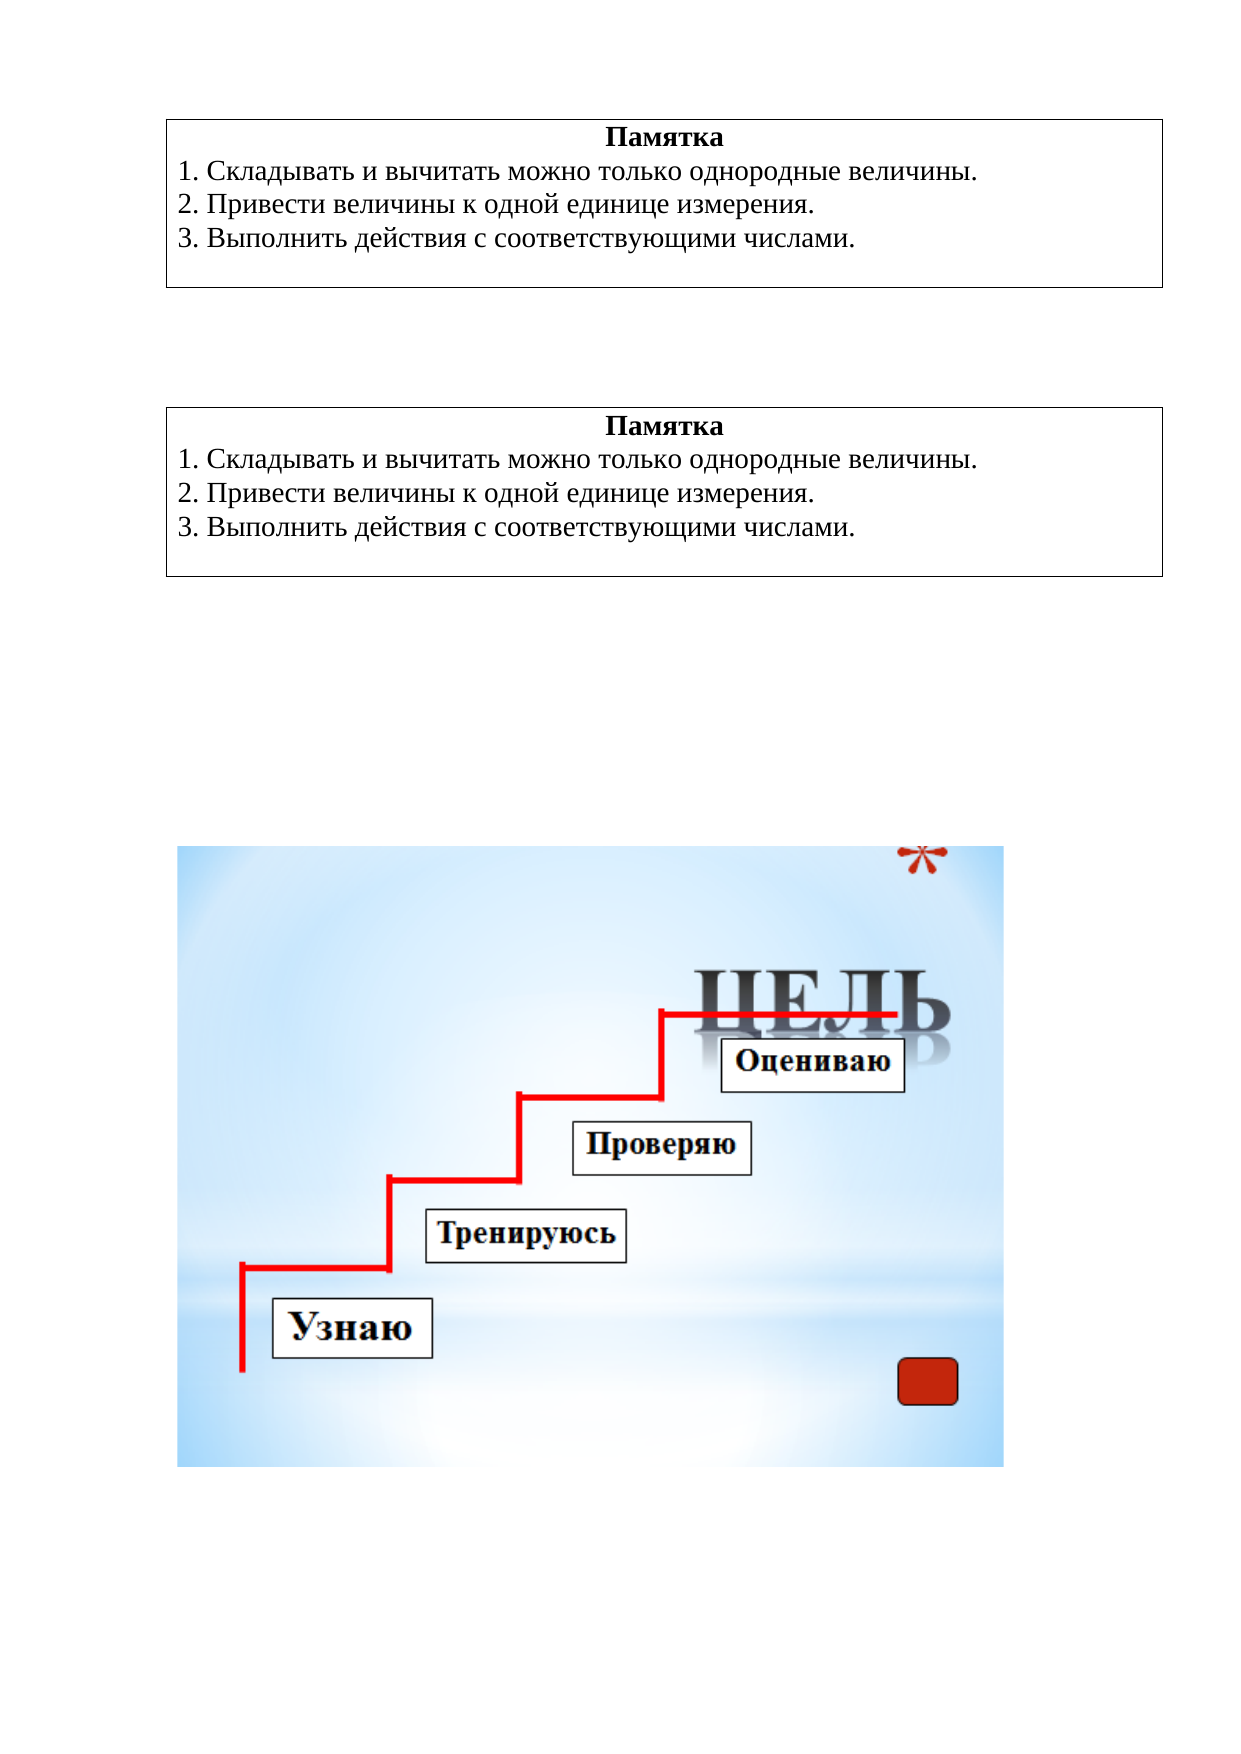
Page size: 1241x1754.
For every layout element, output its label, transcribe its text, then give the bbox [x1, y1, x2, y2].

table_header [167, 120, 1162, 287]
picture [177, 846, 1004, 1467]
